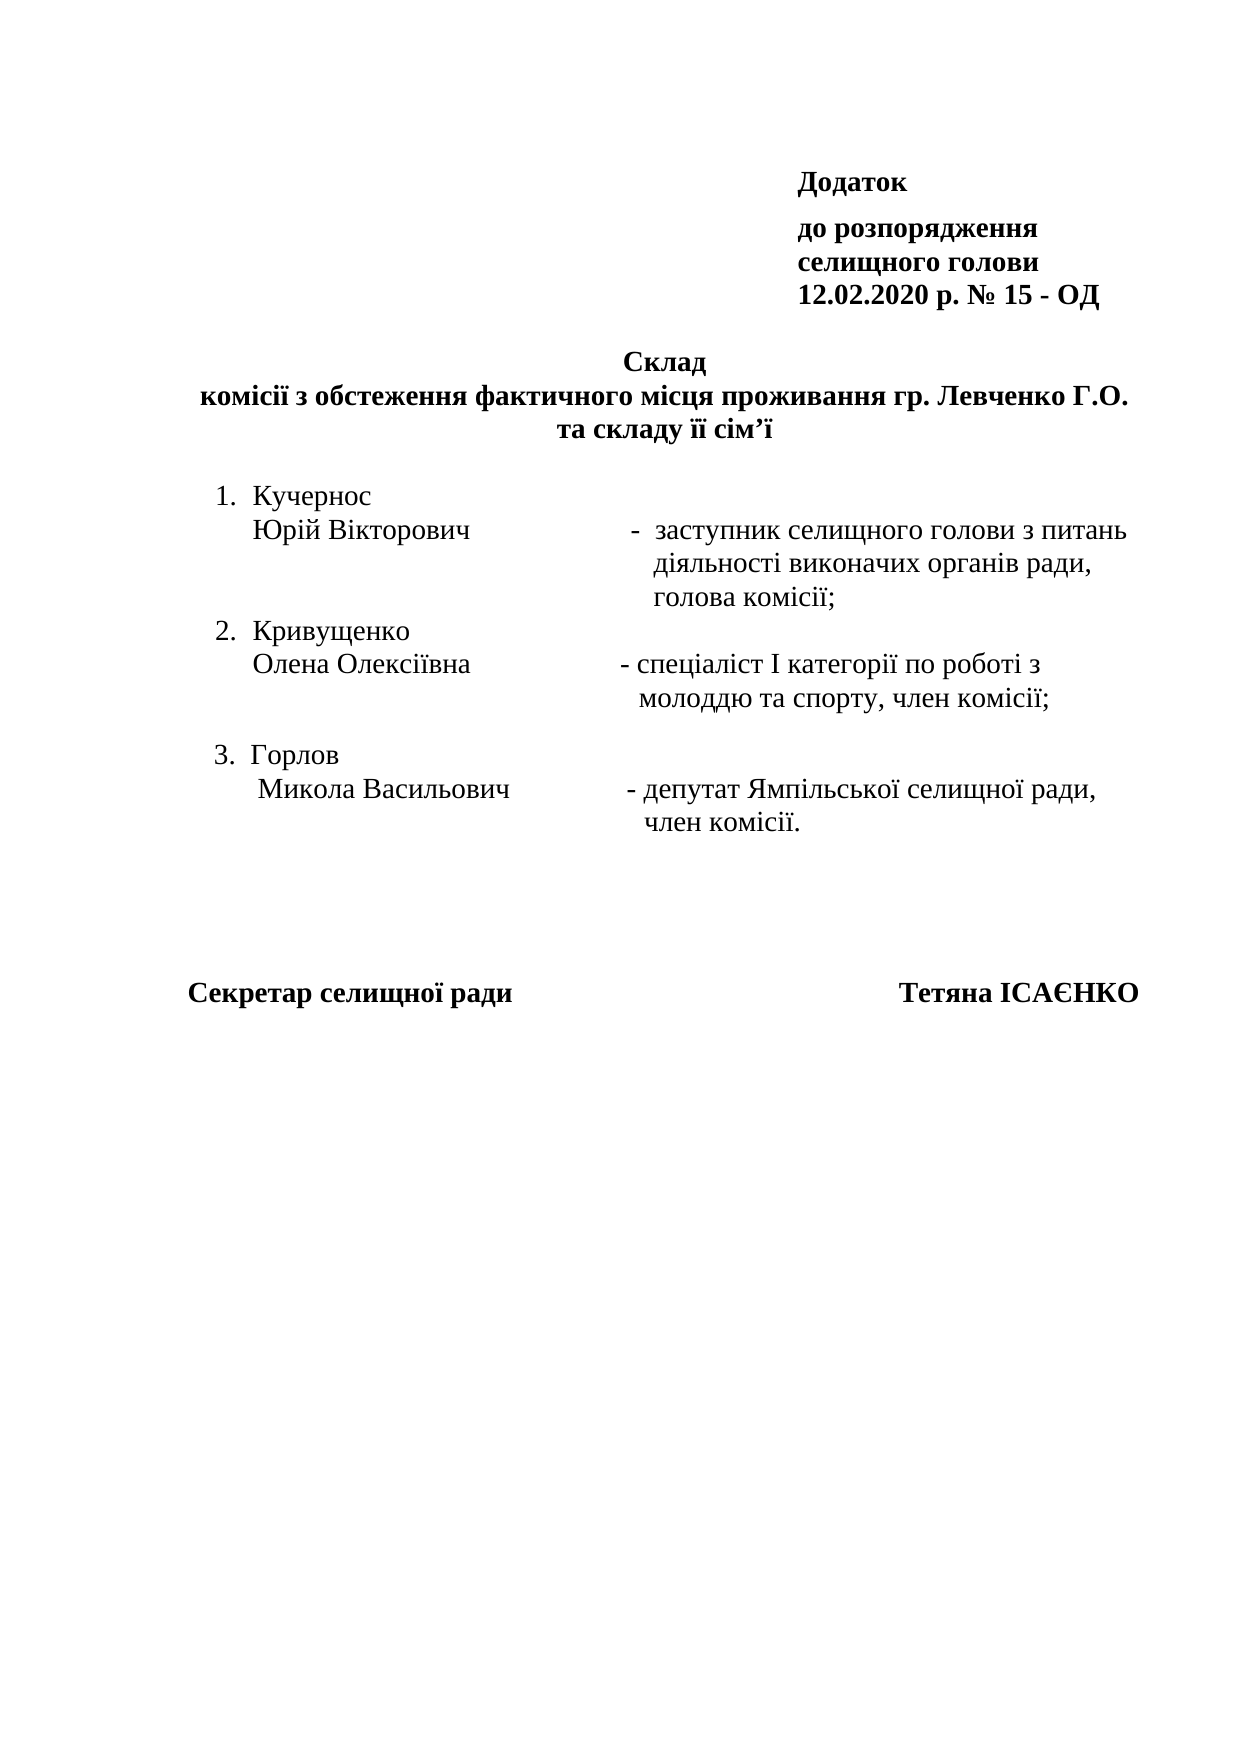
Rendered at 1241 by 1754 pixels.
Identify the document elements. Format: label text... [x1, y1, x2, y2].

list Кучернос [215, 478, 1152, 512]
text член комісії. [177, 804, 1152, 838]
text Секретар селищної ради Тетяна ІСАЄНКО [177, 976, 1152, 1009]
list діяльності виконачих органів ради, [252, 546, 1152, 579]
text Склад [177, 344, 1152, 378]
text та складу її сім’ї [177, 411, 1152, 445]
text комісії з обстеження фактичного місця проживання гр. Левченко Г.О. [177, 378, 1152, 411]
text 3. Горлов [177, 737, 1152, 771]
list Олена Олексіївна - спеціаліст І категорії по роботі з [252, 646, 1152, 680]
list Кривущенко [215, 613, 1152, 646]
list голова комісії; [252, 579, 1152, 613]
text до розпорядження селищного голови 12.02.2020 р. № 15 - ОД [797, 210, 1152, 311]
text Микола Васильович - депутат Ямпільської селищної ради, [177, 771, 1152, 804]
list молоддю та спорту, член комісії; [252, 680, 1152, 713]
list Юрій Вікторович - заступник селищного голови з питань [252, 512, 1152, 546]
text Додаток [797, 164, 1152, 198]
